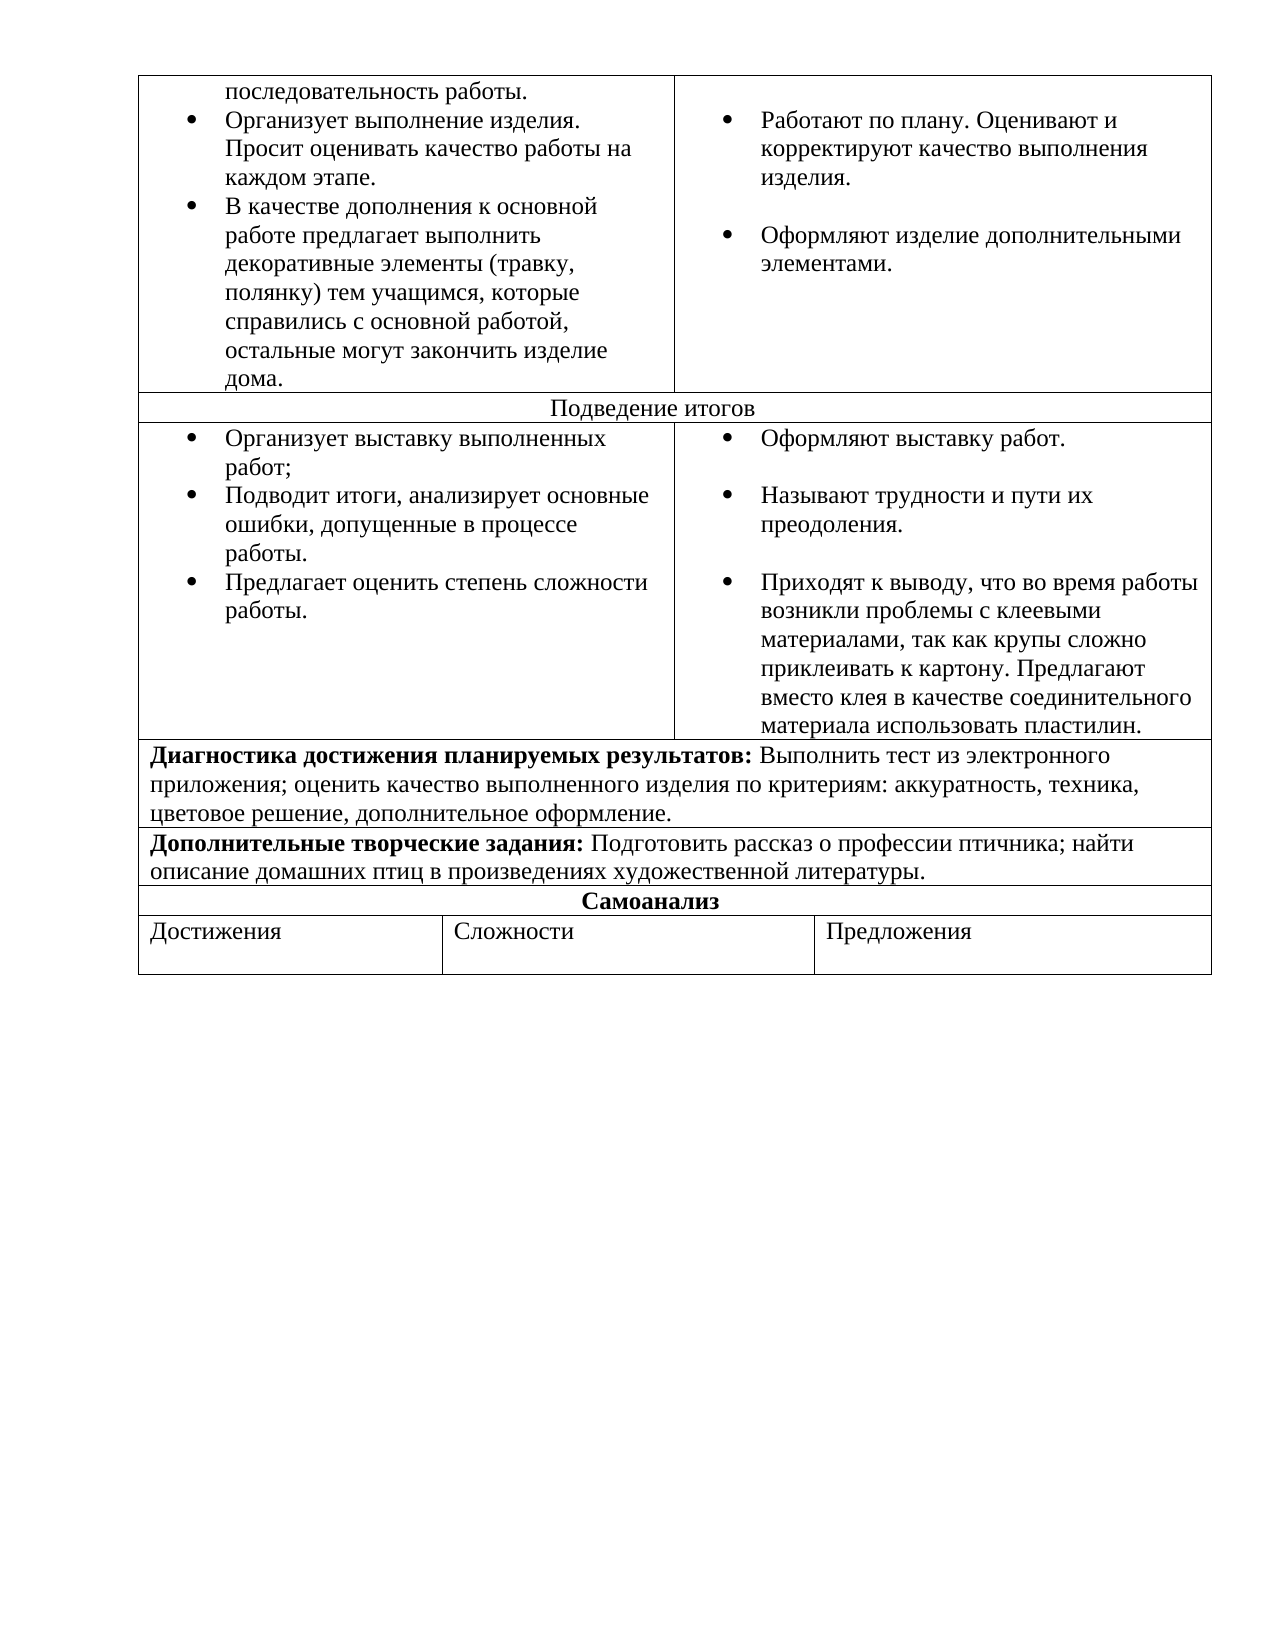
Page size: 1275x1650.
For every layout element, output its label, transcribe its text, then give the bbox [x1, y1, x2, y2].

table_cell Сложности [443, 916, 814, 973]
table_cell Предложения [815, 916, 1211, 973]
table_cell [675, 76, 1211, 392]
table_cell Организует выставку выполненных работ; Подводит итоги, анализирует основные ошибки, допущенные в процессе работы. Предлагает оценить степень сложности работы. [139, 423, 674, 739]
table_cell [139, 76, 674, 392]
table_cell Самоанализ [139, 886, 1211, 915]
table_cell Оформляют выставку работ. Называют трудности и пути их преодоления. Приходят к выводу, что во время работы возникли проблемы с клеевыми материалами, так как крупы сложно приклеивать к картону. Предлагают вместо клея в качестве соединительного материала использовать пластилин. [675, 423, 1211, 739]
table_cell Подведение итогов [139, 393, 1211, 422]
table_cell Достижения [139, 916, 442, 973]
table_cell Диагностика достижения планируемых результатов: Выполнить тест из электронного приложения; оценить качество выполненного изделия по критериям: аккуратность, техника, цветовое решение, дополнительное оформление. [139, 740, 1211, 827]
table_cell Дополнительные творческие задания: Подготовить рассказ о профессии птичника; найти описание домашних птиц в произведениях художественной литературы. [139, 828, 1211, 885]
